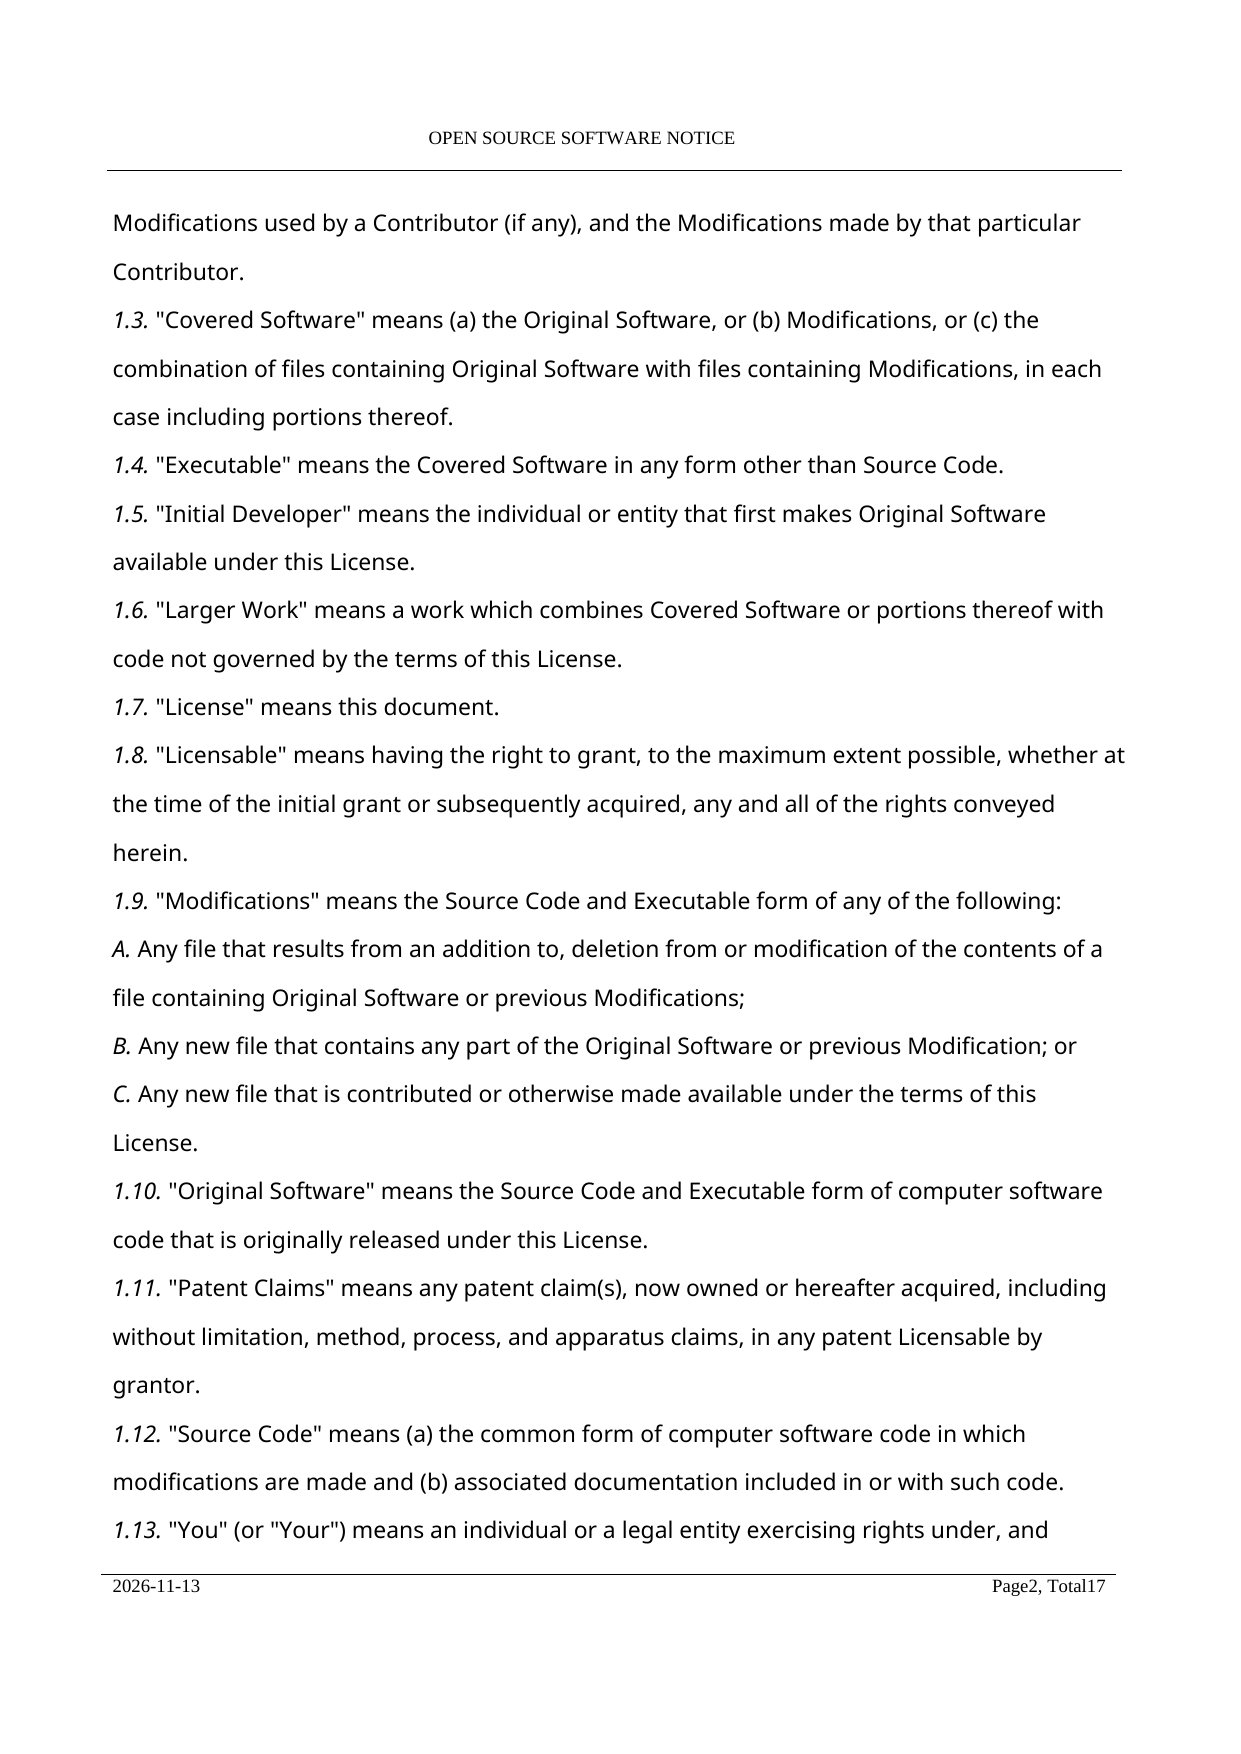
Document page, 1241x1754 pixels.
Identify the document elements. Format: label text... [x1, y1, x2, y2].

text 1.4. "Executable" means the Covered Software in any form other than Source Code. [112, 449, 1128, 481]
text 1.6. "Larger Work" means a work which combines Covered Software or portions thereof with code not governed by the terms of this License. [112, 594, 1128, 675]
text B. Any new file that contains any part of the Original Software or previous Modification; or [112, 1029, 1128, 1062]
text 1.5. "Initial Developer" means the individual or entity that first makes Original Software available under this License. [112, 497, 1128, 578]
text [112, 1514, 1128, 1546]
text 1.7. "License" means this document. [112, 691, 1128, 723]
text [112, 206, 1128, 288]
text 1.9. "Modifications" means the Source Code and Executable form of any of the following: [112, 884, 1128, 917]
text A. Any file that results from an addition to, deletion from or modification of the contents of a file containing Original Software or previous Modifications; [112, 933, 1128, 1014]
text 1.3. "Covered Software" means (a) the Original Software, or (b) Modifications, or (c) the combination of files containing Original Software with files containing Modifications, in each case including portions thereof. [112, 303, 1128, 433]
text C. Any new file that is contributed or otherwise made available under the terms of this License. [112, 1078, 1128, 1159]
text 1.10. "Original Software" means the Source Code and Executable form of computer software code that is originally released under this License. [112, 1174, 1128, 1256]
text 1.11. "Patent Claims" means any patent claim(s), now owned or hereafter acquired, including without limitation, method, process, and apparatus claims, in any patent Licensable by grantor. [112, 1271, 1128, 1401]
text 1.12. "Source Code" means (a) the common form of computer software code in which modifications are made and (b) associated documentation included in or with such code. [112, 1417, 1128, 1498]
text 1.8. "Licensable" means having the right to grant, to the maximum extent possible, whether at the time of the initial grant or subsequently acquired, any and all of the rights conveyed herein. [112, 739, 1128, 869]
